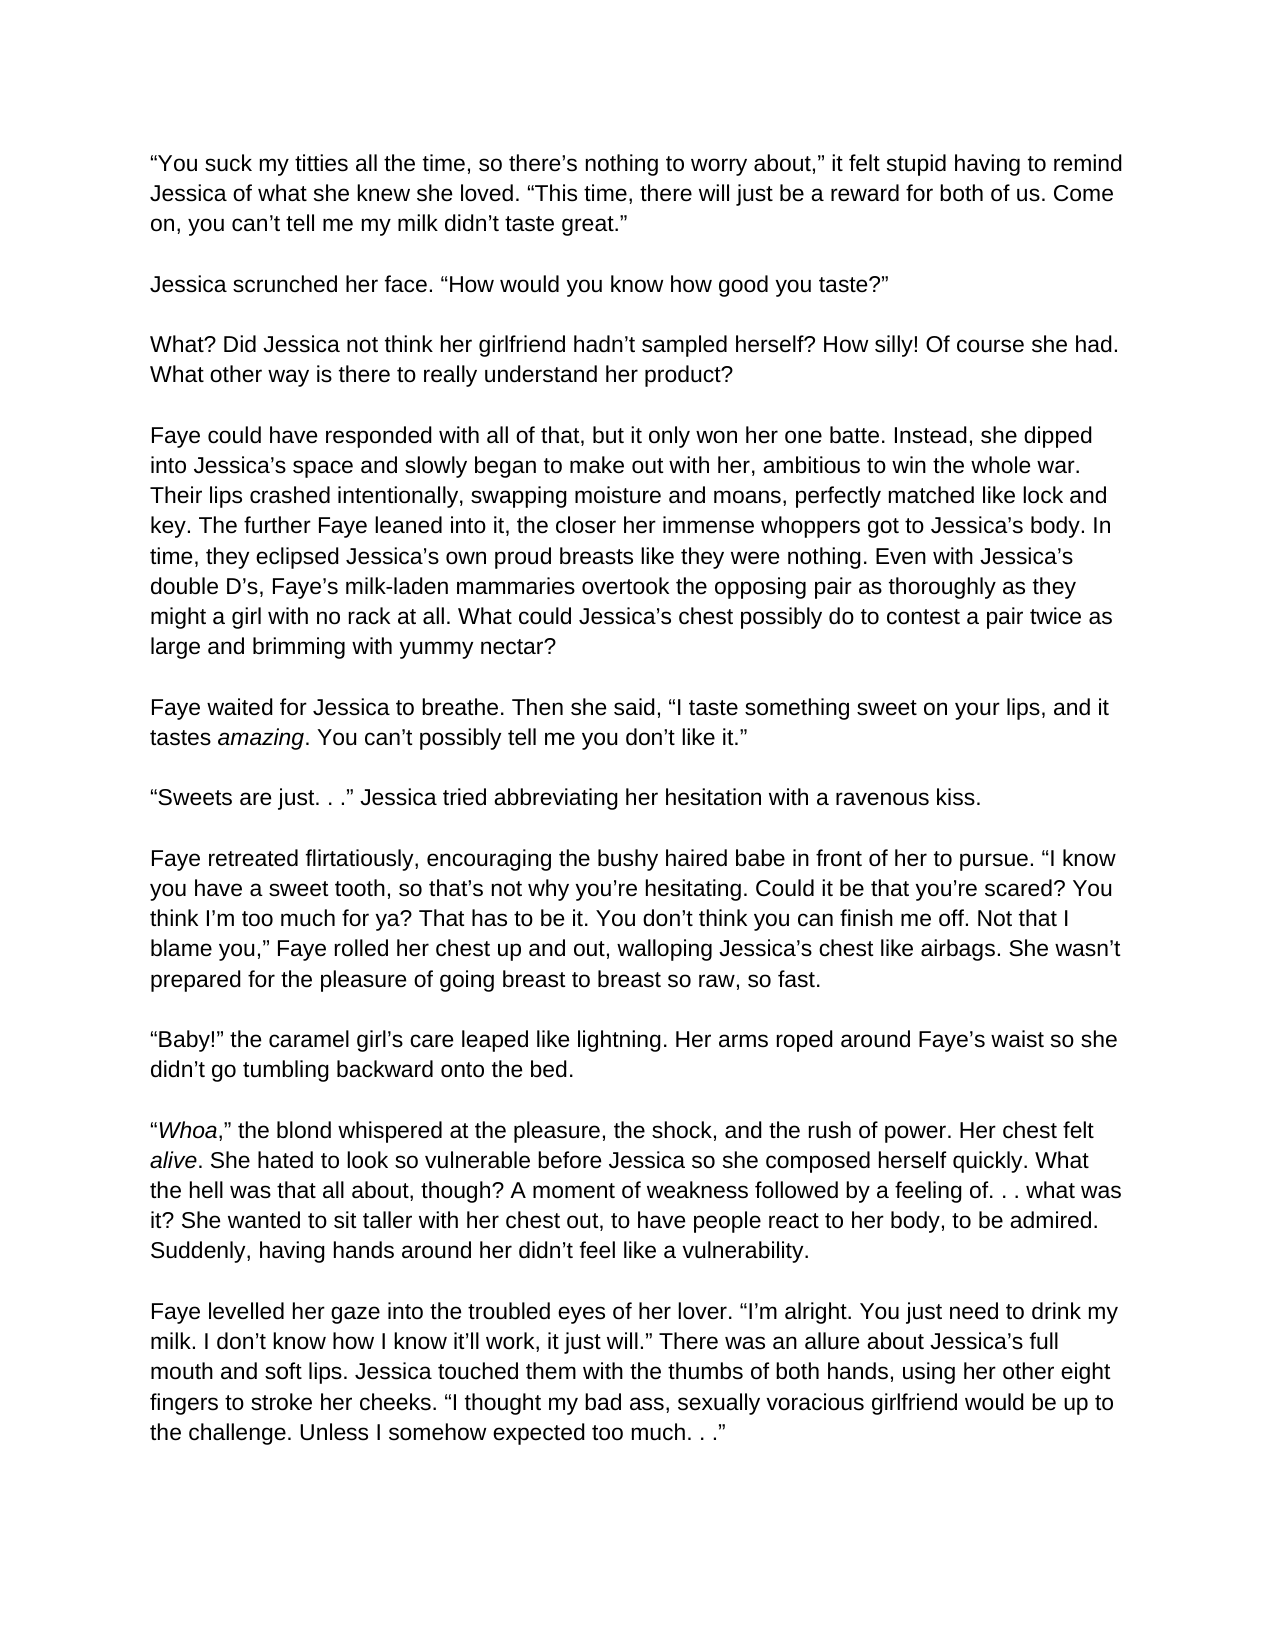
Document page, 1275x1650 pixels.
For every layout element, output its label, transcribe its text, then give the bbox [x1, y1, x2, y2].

text “Baby!” the caramel girl’s care leaped like lightning. Her arms roped around Faye’s waist so she didn’t go tumbling backward onto the bed. [150, 1026, 1125, 1083]
text “You suck my titties all the time, so there’s nothing to worry about,” it felt stupid having to remind Jessica of what she knew she loved. “This time, there will just be a reward for both of us. Come on, you can’t tell me my milk didn’t taste great.” [150, 150, 1125, 237]
text Faye retreated flirtatiously, encouraging the bushy haired babe in front of her to pursue. “I know you have a sweet tooth, so that’s not why you’re hesitating. Could it be that you’re scared? You think I’m too much for ya? That has to be it. You don’t think you can finish me off. Not that I blame you,” Faye rolled her chest up and out, walloping Jessica’s chest like airbags. She wasn’t prepared for the pleasure of going breast to breast so raw, so fast. [150, 845, 1125, 992]
text Faye levelled her gaze into the troubled eyes of her lover. “I’m alright. You just need to drink my milk. I don’t know how I know it’ll work, it just will.” There was an allure about Jessica’s full mouth and soft lips. Jessica touched them with the thumbs of both hands, using her other eight fingers to stroke her cheeks. “I thought my bad ass, sexually voracious girlfriend would be up to the challenge. Unless I somehow expected too much. . .” [150, 1298, 1125, 1445]
text “Whoa,” the blond whispered at the pleasure, the shock, and the rush of power. Her chest felt alive. She hated to look so vulnerable before Jessica so she composed herself quickly. What the hell was that all about, though? A moment of weakness followed by a feeling of. . . what was it? She wanted to sit taller with her chest out, to have people react to her body, to be admired. Suddenly, having hands around her didn’t feel like a vulnerability. [150, 1117, 1125, 1264]
text “Sweets are just. . .” Jessica tried abbreviating her hesitation with a ravenous kiss. [150, 784, 1125, 811]
text Faye waited for Jessica to breathe. Then she said, “I taste something sweet on your lips, and it tastes amazing. You can’t possibly tell me you don’t like it.” [150, 694, 1125, 750]
text Faye could have responded with all of that, but it only won her one batte. Instead, she dipped into Jessica’s space and slowly began to make out with her, ambitious to win the whole war. Their lips crashed intentionally, swapping moisture and moans, perfectly matched like lock and key. The further Faye leaned into it, the closer her immense whoppers got to Jessica’s body. In time, they eclipsed Jessica’s own proud breasts like they were nothing. Even with Jessica’s double D’s, Faye’s milk-laden mammaries overtook the opposing pair as thoroughly as they might a girl with no rack at all. What could Jessica’s chest possibly do to contest a pair twice as large and brimming with yummy nectar? [150, 422, 1125, 660]
text What? Did Jessica not think her girlfriend hadn’t sampled herself? How silly! Of course she had. What other way is there to really understand her product? [150, 331, 1125, 388]
text Jessica scrunched her face. “How would you know how good you taste?” [150, 271, 1125, 297]
